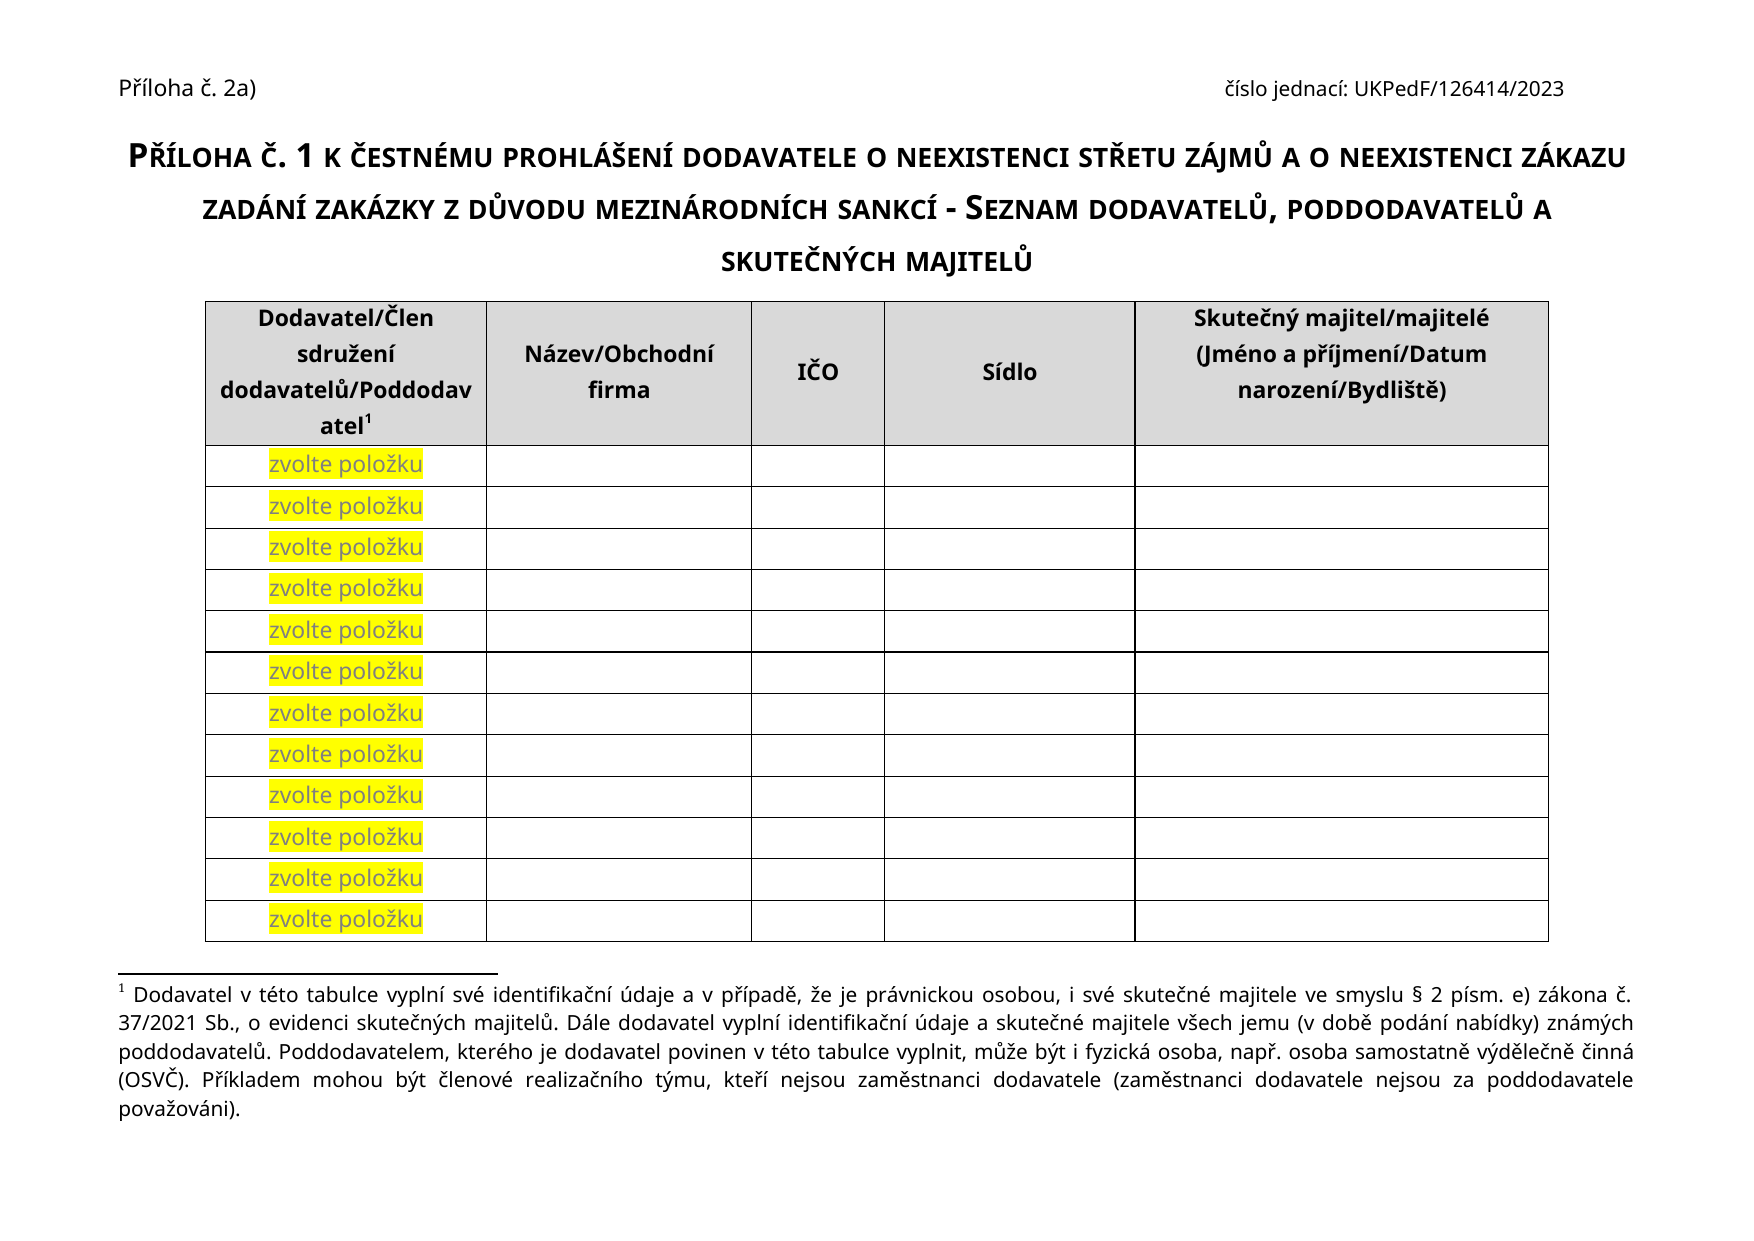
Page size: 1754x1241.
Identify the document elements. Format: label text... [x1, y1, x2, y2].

table_cell [206, 777, 486, 817]
table_cell [752, 653, 884, 693]
table_cell [206, 570, 486, 610]
table_cell [206, 653, 486, 693]
table_cell [487, 694, 751, 734]
table_cell [885, 735, 1134, 776]
table_cell [1136, 818, 1548, 858]
table_cell [752, 446, 884, 486]
table_cell [1136, 570, 1548, 610]
table_header Dodavatel/Člen sdružení dodavatelů/Poddodavatel [206, 302, 486, 445]
table_cell [885, 818, 1134, 858]
table_cell [752, 487, 884, 527]
table_cell [885, 694, 1134, 734]
table_cell [752, 818, 884, 858]
table_cell [206, 694, 486, 734]
table_cell [206, 446, 486, 486]
table_cell [1136, 487, 1548, 527]
table_cell [206, 859, 486, 899]
table_cell [752, 570, 884, 610]
table_cell [885, 487, 1134, 527]
table_cell [206, 735, 486, 776]
text Příloha č. 1 k čestnému prohlášení dodavatele o neexistenci střetu zájmů a o neexistenci zákazu zadání zakázky z důvodu mezinárodních sankcí - Seznam dodavatelů, poddodavatelů a skutečných majitelů [118, 132, 1636, 281]
table_cell [752, 529, 884, 569]
table_cell [487, 735, 751, 776]
table_cell [752, 611, 884, 651]
table_cell [1136, 694, 1548, 734]
table_cell [487, 653, 751, 693]
table_cell [206, 487, 486, 527]
table_cell [487, 446, 751, 486]
table_cell [1136, 735, 1548, 776]
table_cell [1136, 859, 1548, 899]
table_cell [752, 859, 884, 899]
table_cell [487, 901, 751, 941]
table_cell [752, 777, 884, 817]
table_cell [885, 859, 1134, 899]
table_cell [1136, 901, 1548, 941]
table_cell [885, 446, 1134, 486]
table_cell [487, 611, 751, 651]
table_cell [487, 570, 751, 610]
table_cell [885, 529, 1134, 569]
table_header Název/Obchodní firma [487, 302, 751, 445]
table_cell [1136, 653, 1548, 693]
table_cell [487, 859, 751, 899]
table_cell [885, 901, 1134, 941]
table_cell [206, 611, 486, 651]
table_header IČO [752, 302, 884, 445]
table_cell [1136, 529, 1548, 569]
table_cell [487, 487, 751, 527]
table_cell [206, 529, 486, 569]
table_cell [206, 901, 486, 941]
table_cell [1136, 446, 1548, 486]
table_cell [885, 653, 1134, 693]
table_cell [1136, 777, 1548, 817]
table_cell [885, 611, 1134, 651]
table_cell [1136, 611, 1548, 651]
table_cell [885, 570, 1134, 610]
table_header Sídlo [885, 302, 1134, 445]
table_header Skutečný majitel/majitelé (Jméno a příjmení/Datum narození/Bydliště) [1136, 302, 1548, 445]
table_cell [752, 901, 884, 941]
table_cell [752, 735, 884, 776]
table_cell [487, 529, 751, 569]
table_cell [487, 818, 751, 858]
table_cell [752, 694, 884, 734]
table_cell [487, 777, 751, 817]
table_cell [206, 818, 486, 858]
table_cell [885, 777, 1134, 817]
